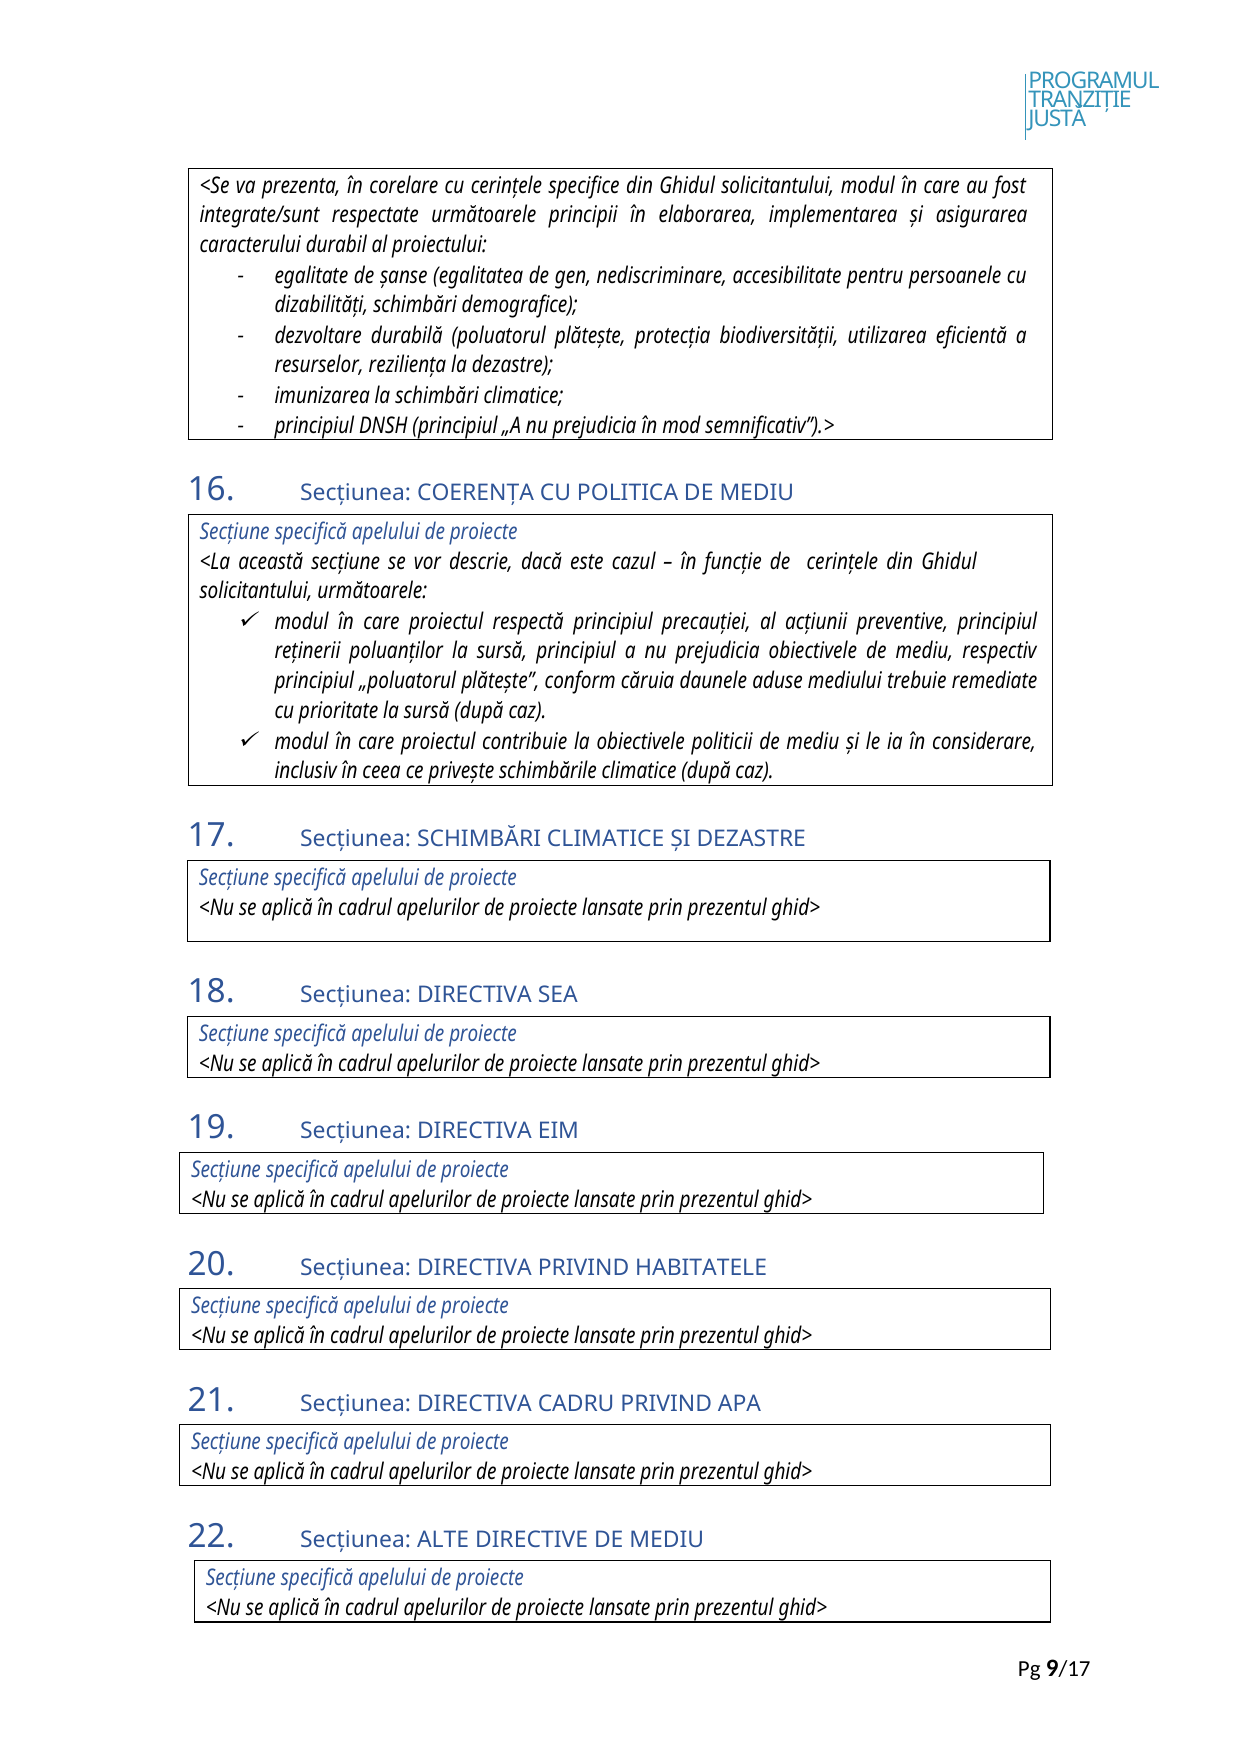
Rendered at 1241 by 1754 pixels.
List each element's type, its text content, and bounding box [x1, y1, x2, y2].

table_header Secțiune specifică apelului de proiecte <Nu se aplică în cadrul apelurilor de proiecte lansate prin prezentul ghid> [180, 1289, 1050, 1349]
subtitle Secțiunea: ALTE DIRECTIVE DE MEDIU [187, 1511, 1090, 1557]
subtitle Secțiunea: DIRECTIVA PRIVIND HABITATELE [187, 1239, 1090, 1285]
subtitle Secțiunea: DIRECTIVA CADRU PRIVIND APA [187, 1375, 1090, 1421]
subtitle Secțiunea: SCHIMBĂRI CLIMATICE ȘI DEZASTRE [187, 811, 1090, 857]
table_header Secțiune specifică apelului de proiecte <Nu se aplică în cadrul apelurilor de proiecte lansate prin prezentul ghid> [188, 861, 1049, 941]
subtitle Secțiunea: COERENȚA CU POLITICA DE MEDIU [187, 465, 1090, 511]
table_header Secțiune specifică apelului de proiecte <La această secțiune se vor descrie, dacă este cazul – în funcție de cerințele din Ghidul solicitantului, următoarele: modul în care proiectul respectă principiul precauției, al acțiunii preventive, principiul reținerii poluanților la sursă, principiul a nu prejudicia obiectivele de mediu, respectiv principiul „poluatorul plătește”, conform căruia daunele aduse mediului trebuie remediate cu prioritate la sursă (după caz). modul în care proiectul contribuie la obiectivele politicii de mediu și le ia în considerare, inclusiv în ceea ce privește schimbările climatice (după caz). [189, 515, 1052, 785]
table_header Secțiune specifică apelului de proiecte <Nu se aplică în cadrul apelurilor de proiecte lansate prin prezentul ghid> [195, 1561, 1050, 1621]
subtitle Secțiunea: DIRECTIVA EIM [187, 1103, 1090, 1149]
table_header Secțiune specifică apelului de proiecte <Nu se aplică în cadrul apelurilor de proiecte lansate prin prezentul ghid> [180, 1425, 1050, 1485]
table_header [189, 169, 1052, 439]
subtitle Secțiunea: DIRECTIVA SEA [187, 967, 1090, 1013]
table_header Secțiune specifică apelului de proiecte <Nu se aplică în cadrul apelurilor de proiecte lansate prin prezentul ghid> [180, 1153, 1043, 1213]
table_header Secțiune specifică apelului de proiecte <Nu se aplică în cadrul apelurilor de proiecte lansate prin prezentul ghid> [188, 1017, 1049, 1077]
